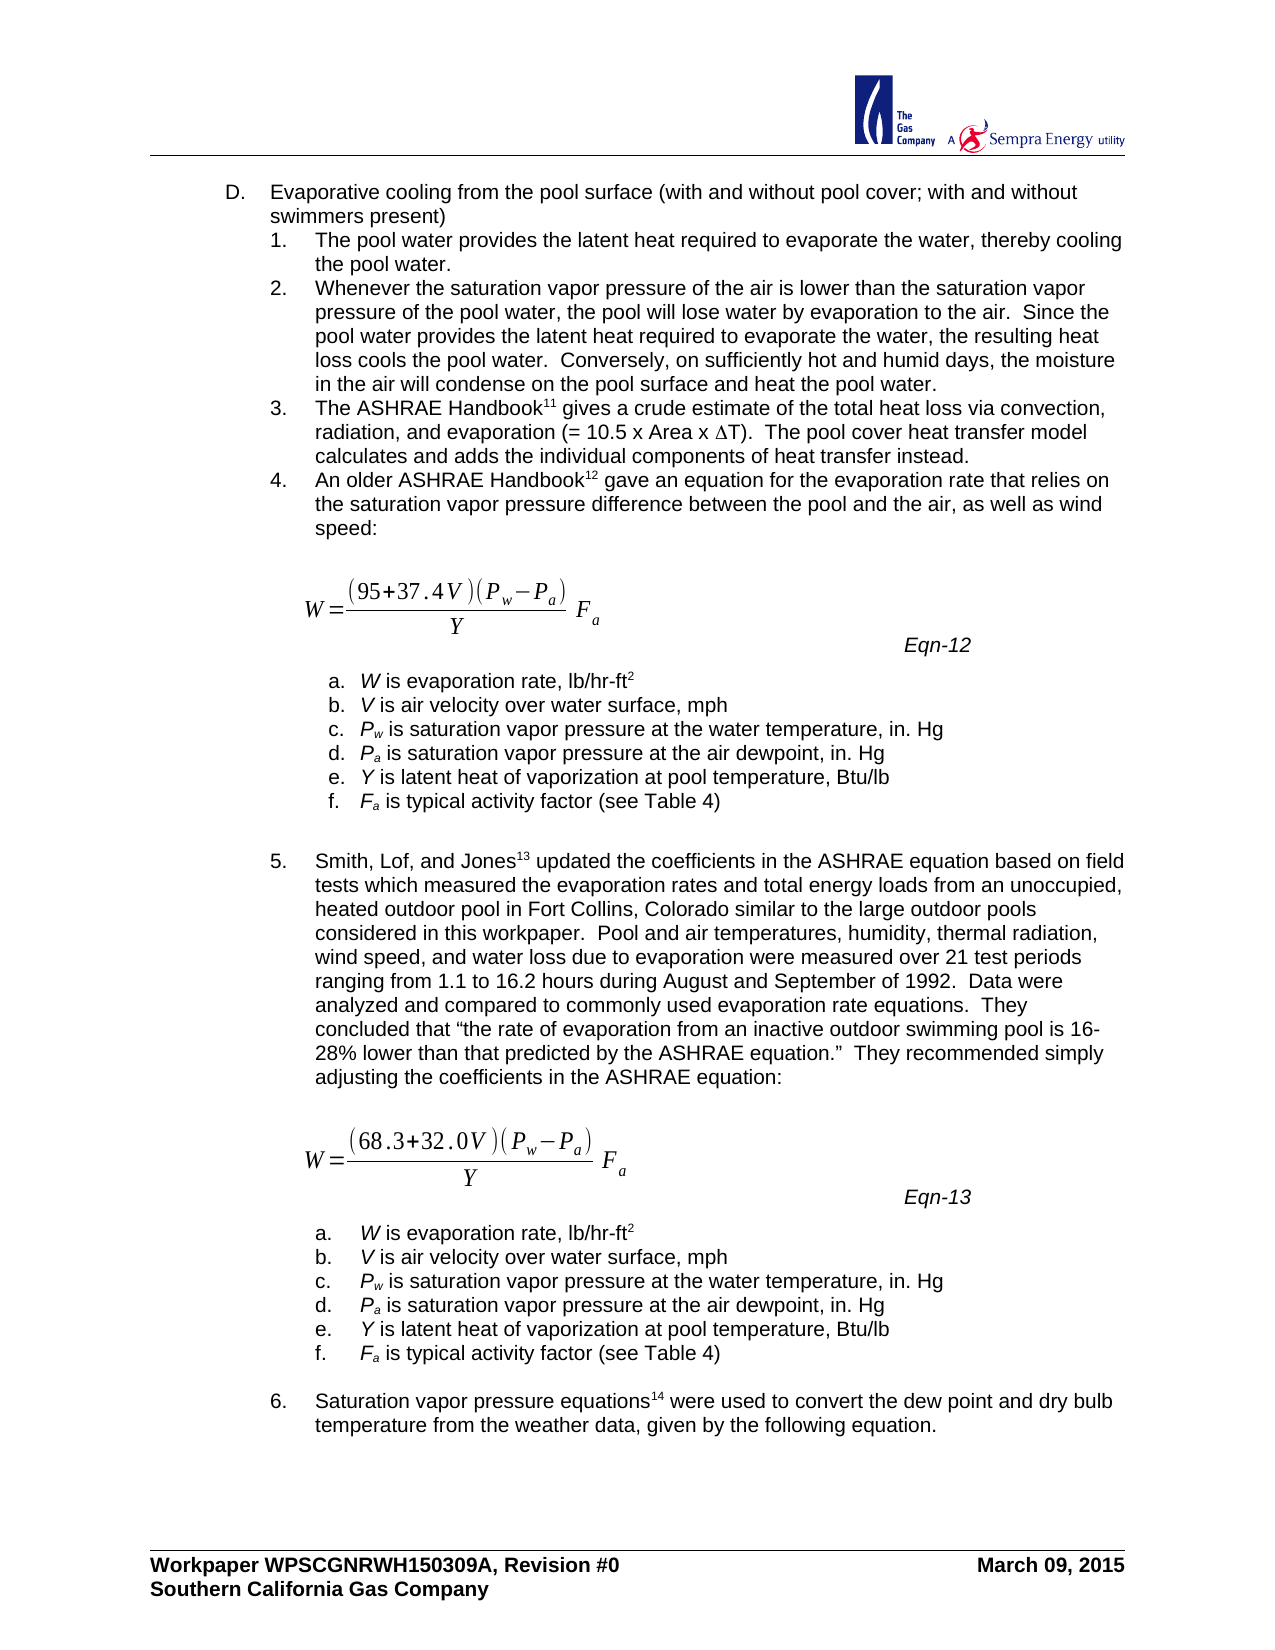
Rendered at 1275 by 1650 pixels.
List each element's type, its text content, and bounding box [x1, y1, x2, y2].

list Smith, Lof, and Jones updated the coefficients in the ASHRAE equation based on field tests which measured the evaporation rates and total energy loads from an unoccupied, heated outdoor pool in Fort Collins, Colorado similar to the large outdoor pools considered in this workpaper. Pool and air temperatures, humidity, thermal radiation, wind speed, and water loss due to evaporation were measured over 21 test periods ranging from 1.1 to 16.2 hours during August and September of 1992. Data were analyzed and compared to commonly used evaporation rate equations. They concluded that “the rate of evaporation from an inactive outdoor swimming pool is 16-28% lower than that predicted by the ASHRAE equation.” They recommended simply adjusting the coefficients in the ASHRAE equation: [270, 849, 1125, 1089]
list The pool water provides the latent heat required to evaporate the water, thereby cooling the pool water. [270, 228, 1125, 276]
text Fa is typical activity factor (see Table 4) [315, 1341, 1125, 1365]
list W is evaporation rate, lb/hr-ft2 [328, 669, 1125, 693]
list Whenever the saturation vapor pressure of the air is lower than the saturation vapor pressure of the pool water, the pool will lose water by evaporation to the air. Since the pool water provides the latent heat required to evaporate the water, the resulting heat loss cools the pool water. Conversely, on sufficiently hot and humid days, the moisture in the air will condense on the pool surface and heat the pool water. [270, 276, 1125, 396]
list Saturation vapor pressure equations were used to convert the dew point and dry bulb temperature from the weather data, given by the following equation. [270, 1389, 1125, 1437]
list An older ASHRAE Handbook gave an equation for the evaporation rate that relies on the saturation vapor pressure difference between the pool and the air, as well as wind speed: [270, 468, 1125, 540]
text V is air velocity over water surface, mph [315, 1245, 1125, 1269]
list Pw is saturation vapor pressure at the water temperature, in. Hg [328, 717, 1125, 741]
text Pw is saturation vapor pressure at the water temperature, in. Hg [315, 1269, 1125, 1293]
list Fa is typical activity factor (see Table 4) [328, 789, 1125, 813]
list V is air velocity over water surface, mph [328, 693, 1125, 717]
list The ASHRAE Handbook gives a crude estimate of the total heat loss via convection, radiation, and evaporation (= 10.5 x Area x T). The pool cover heat transfer model calculates and adds the individual components of heat transfer instead. [270, 396, 1125, 468]
text Pa is saturation vapor pressure at the air dewpoint, in. Hg [315, 1293, 1125, 1317]
text Y is latent heat of vaporization at pool temperature, Btu/lb [315, 1317, 1125, 1341]
text Eqn-13 [150, 1125, 1125, 1209]
list Pa is saturation vapor pressure at the air dewpoint, in. Hg [328, 741, 1125, 765]
text W is evaporation rate, lb/hr-ft2 [315, 1221, 1125, 1245]
list Evaporative cooling from the pool surface (with and without pool cover; with and without swimmers present) [225, 180, 1125, 228]
list Y is latent heat of vaporization at pool temperature, Btu/lb [328, 765, 1125, 789]
text Eqn-12 [150, 576, 1125, 657]
